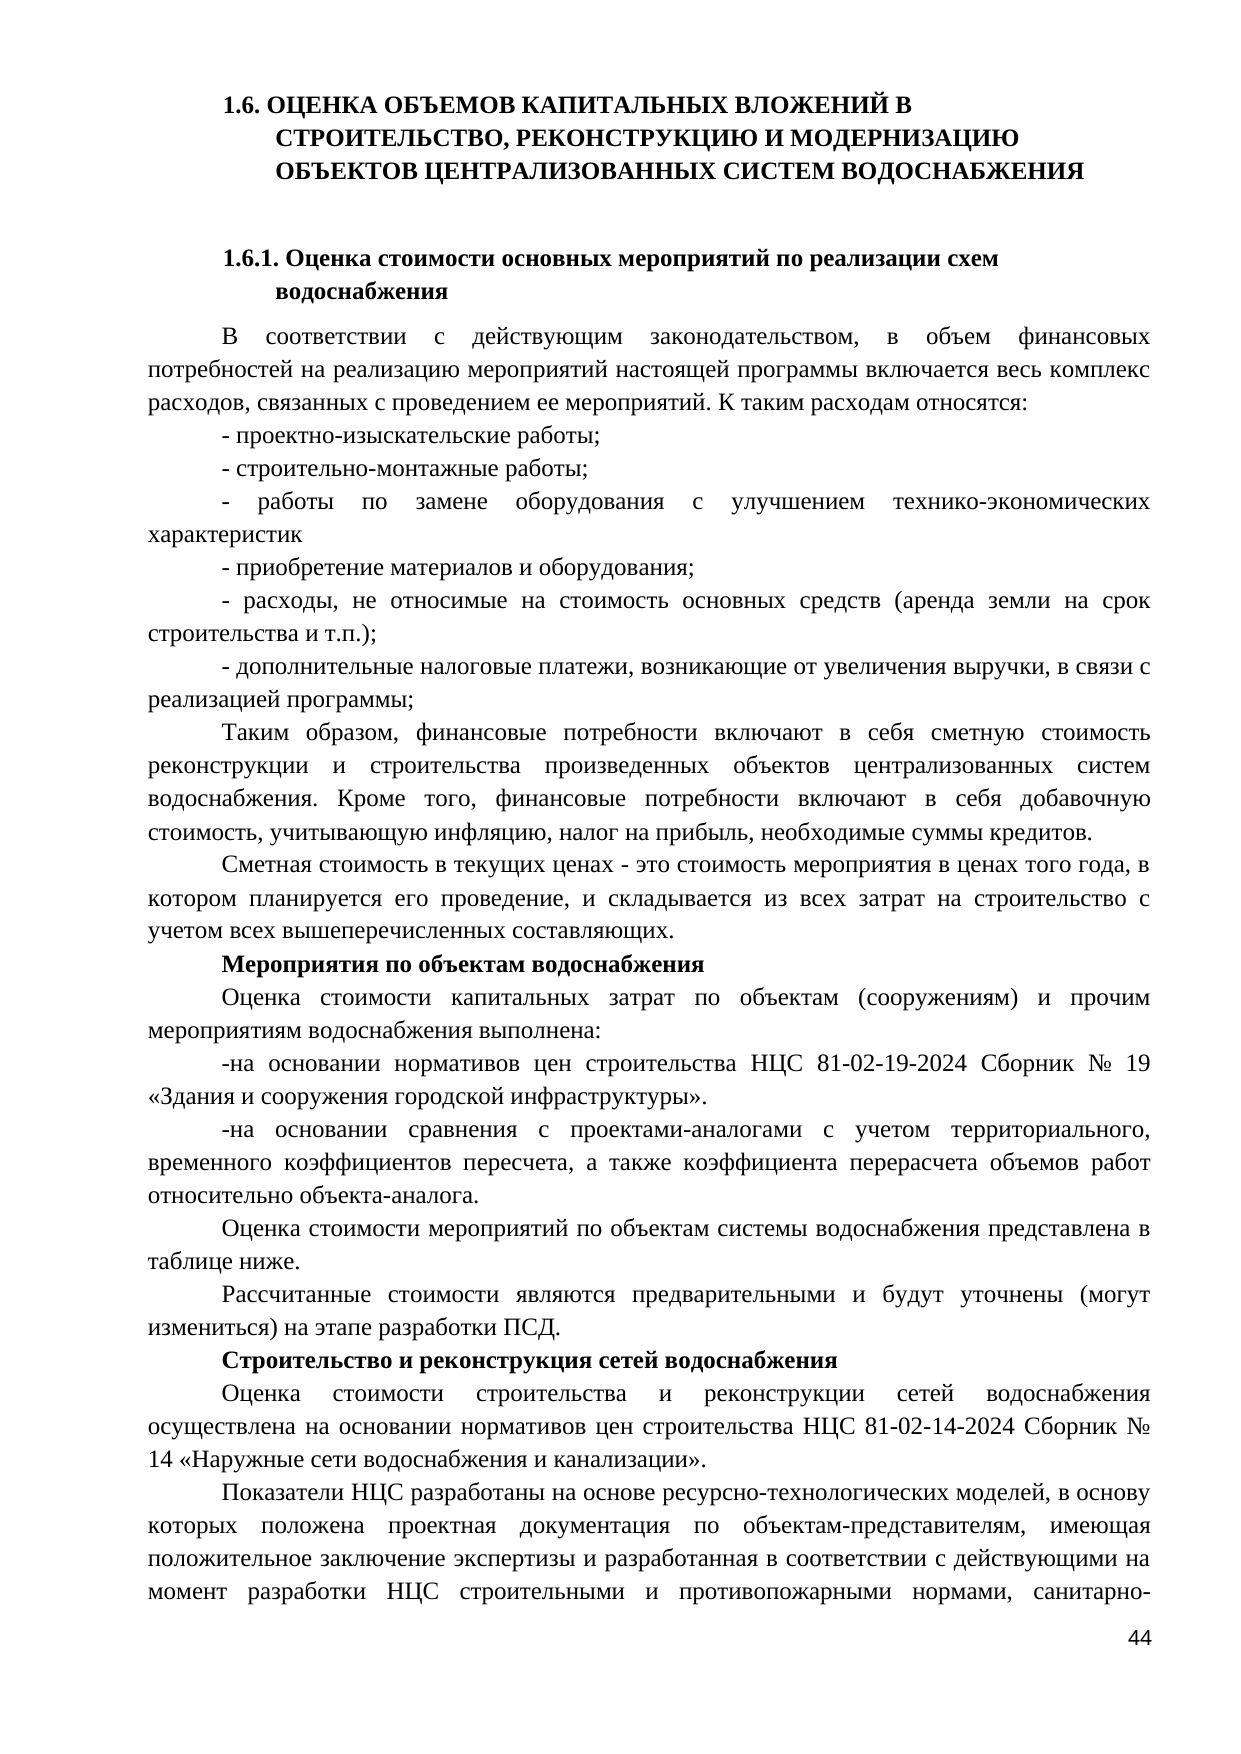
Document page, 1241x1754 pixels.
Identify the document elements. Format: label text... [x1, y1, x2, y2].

list 1.6. ОЦЕНКА ОБЪЕМОВ КАПИТАЛЬНЫХ ВЛОЖЕНИЙ В СТРОИТЕЛЬСТВО, РЕКОНСТРУКЦИЮ И МОДЕРНИЗАЦИЮ ОБЪЕКТОВ ЦЕНТРАЛИЗОВАННЫХ СИСТЕМ ВОДОСНАБЖЕНИЯ [223, 90, 1152, 185]
text В соответствии с действующим законодательством, в объем финансовых потребностей на реализацию мероприятий настоящей программы включается весь комплекс расходов, связанных с проведением ее мероприятий. К таким расходам относятся: [148, 321, 1152, 416]
text - проектно-изыскательские работы; [148, 420, 1152, 449]
text - приобретение материалов и оборудования; [148, 552, 1152, 581]
text Рассчитанные стоимости являются предварительными и будут уточнены (могут измениться) на этапе разработки ПСД. [148, 1279, 1152, 1341]
text Таким образом, финансовые потребности включают в себя сметную стоимость реконструкции и строительства произведенных объектов централизованных систем водоснабжения. Кроме того, финансовые потребности включают в себя добавочную стоимость, учитывающую инфляцию, налог на прибыль, необходимые суммы кредитов. [148, 717, 1152, 845]
text Оценка стоимости строительства и реконструкции сетей водоснабжения осуществлена на основании нормативов цен строительства НЦС 81-02-14-2024 Сборник № 14 «Наружные сети водоснабжения и канализации». [148, 1378, 1152, 1473]
text Оценка стоимости капитальных затрат по объектам (сооружениям) и прочим мероприятиям водоснабжения выполнена: [148, 982, 1152, 1043]
text Оценка стоимости мероприятий по объектам системы водоснабжения представлена в таблице ниже. [148, 1213, 1152, 1274]
text -на основании нормативов цен строительства НЦС 81-02-19-2024 Сборник № 19 «Здания и сооружения городской инфраструктуры». [148, 1048, 1152, 1109]
text Строительство и реконструкция сетей водоснабжения [148, 1345, 1152, 1374]
text -на основании сравнения с проектами-аналогами с учетом территориального, временного коэффициентов пересчета, а также коэффициента перерасчета объемов работ относительно объекта-аналога. [148, 1114, 1152, 1208]
text - дополнительные налоговые платежи, возникающие от увеличения выручки, в связи с реализацией программы; [148, 651, 1152, 713]
text Мероприятия по объектам водоснабжения [148, 949, 1152, 977]
text Сметная стоимость в текущих ценах - это стоимость мероприятия в ценах того года, в котором планируется его проведение, и складывается из всех затрат на строительство с учетом всех вышеперечисленных составляющих. [148, 849, 1152, 944]
text - работы по замене оборудования с улучшением технико-экономических характеристик [148, 486, 1152, 548]
text - строительно-монтажные работы; [148, 453, 1152, 482]
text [148, 1477, 1152, 1605]
text - расходы, не относимые на стоимость основных средств (аренда земли на срок строительства и т.п.); [148, 585, 1152, 647]
list 1.6.1. Оценка стоимости основных мероприятий по реализации схем водоснабжения [223, 243, 1152, 304]
